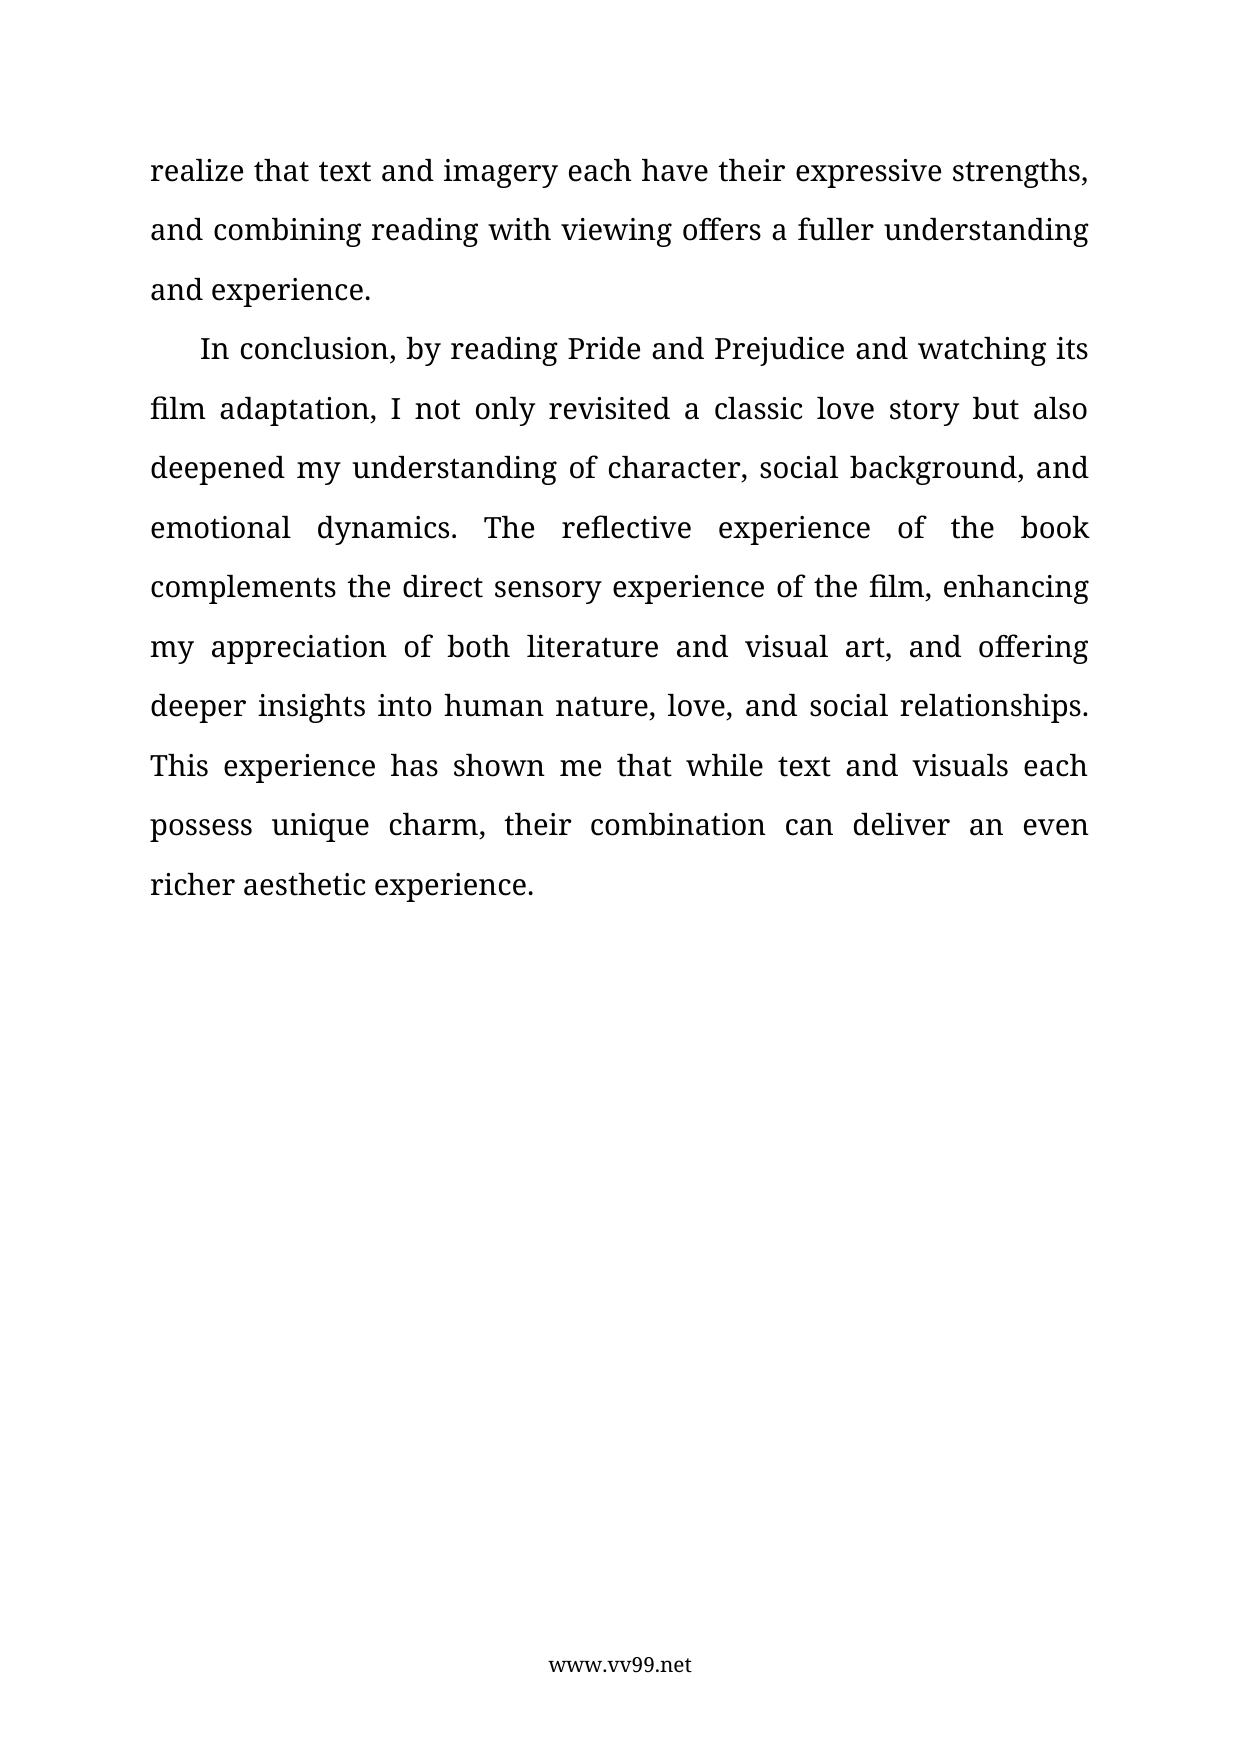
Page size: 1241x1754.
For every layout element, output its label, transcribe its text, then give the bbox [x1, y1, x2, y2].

text In conclusion, by reading Pride and Prejudice and watching its film adaptation, I not only revisited a classic love story but also deepened my understanding of character, social background, and emotional dynamics. The reflective experience of the book complements the direct sensory experience of the film, enhancing my appreciation of both literature and visual art, and offering deeper insights into human nature, love, and social relationships. This experience has shown me that while text and visuals each possess unique charm, their combination can deliver an even richer aesthetic experience. [150, 328, 1090, 903]
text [150, 150, 1090, 309]
